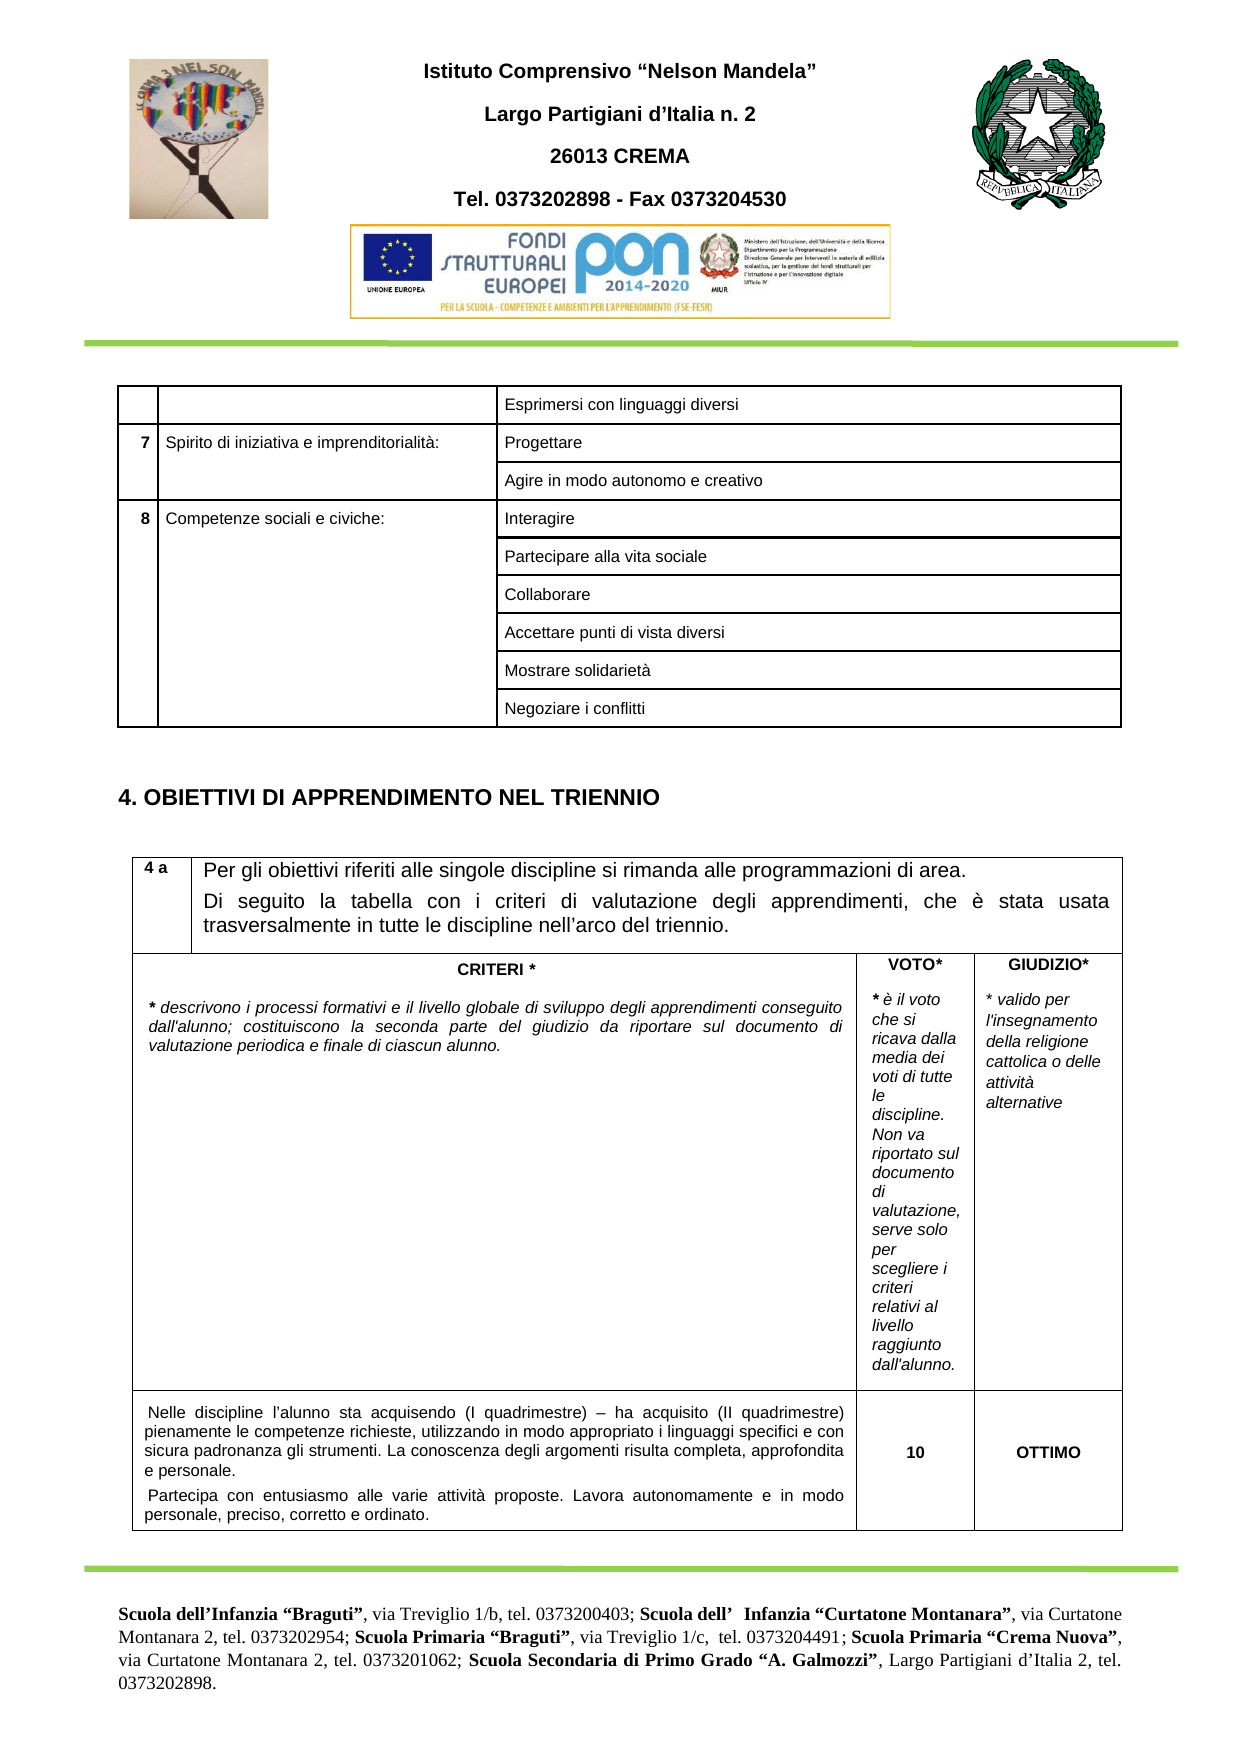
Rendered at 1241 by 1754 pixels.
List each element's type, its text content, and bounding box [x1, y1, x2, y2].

table_cell 10 [857, 1391, 974, 1530]
table_header Per gli obiettivi riferiti alle singole discipline si rimanda alle programmazioni di area. Di seguito la tabella con i criteri di valutazione degli apprendimenti, che è stata usata trasversalmente in tutte le discipline nell’arco del triennio. [192, 858, 1122, 953]
table_cell Interagire [498, 501, 1120, 536]
table_cell Collaborare [498, 576, 1120, 612]
text 4. OBIETTIVI DI APPRENDIMENTO NEL TRIENNIO [118, 784, 1122, 811]
table_cell Nelle discipline l’alunno sta acquisendo (I quadrimestre) – ha acquisito (II quadrimestre) pienamente le competenze richieste, utilizzando in modo appropriato i linguaggi specifici e con sicura padronanza gli strumenti. La conoscenza degli argomenti risulta completa, approfondita e personale. Partecipa con entusiasmo alle varie attività proposte. Lavora autonomamente e in modo personale, preciso, corretto e ordinato. [133, 1391, 856, 1530]
table_header 4 a [133, 858, 191, 953]
table_cell Spirito di iniziativa e imprenditorialità: [159, 425, 496, 498]
table_cell Esprimersi con linguaggi diversi [498, 387, 1120, 423]
table_cell OTTIMO [975, 1391, 1122, 1530]
table_cell Mostrare solidarietà [498, 652, 1120, 688]
table_cell 8 [119, 501, 157, 726]
table_cell CRITERI * * descrivono i processi formativi e il livello globale di sviluppo degli apprendimenti conseguito dall'alunno; costituiscono la seconda parte del giudizio da riportare sul documento di valutazione periodica e finale di ciascun alunno. [133, 954, 856, 1390]
picture [349, 224, 891, 319]
table_cell Partecipare alla vita sociale [498, 539, 1120, 574]
table_cell 7 [119, 425, 157, 498]
table_cell Negoziare i conflitti [498, 690, 1120, 726]
table_cell GIUDIZIO* * valido per l'insegnamento della religione cattolica o delle attività alternative [975, 954, 1122, 1390]
picture [129, 59, 269, 219]
table_cell Agire in modo autonomo e creativo [498, 463, 1120, 498]
table_cell Progettare [498, 425, 1120, 461]
table_cell Accettare punti di vista diversi [498, 614, 1120, 650]
table_cell Competenze sociali e civiche: [159, 501, 496, 726]
table_cell VOTO* * è il voto che si ricava dalla media dei voti di tutte le discipline. Non va riportato sul documento di valutazione, serve solo per scegliere i criteri relativi al livello raggiunto dall'alunno. [857, 954, 974, 1390]
